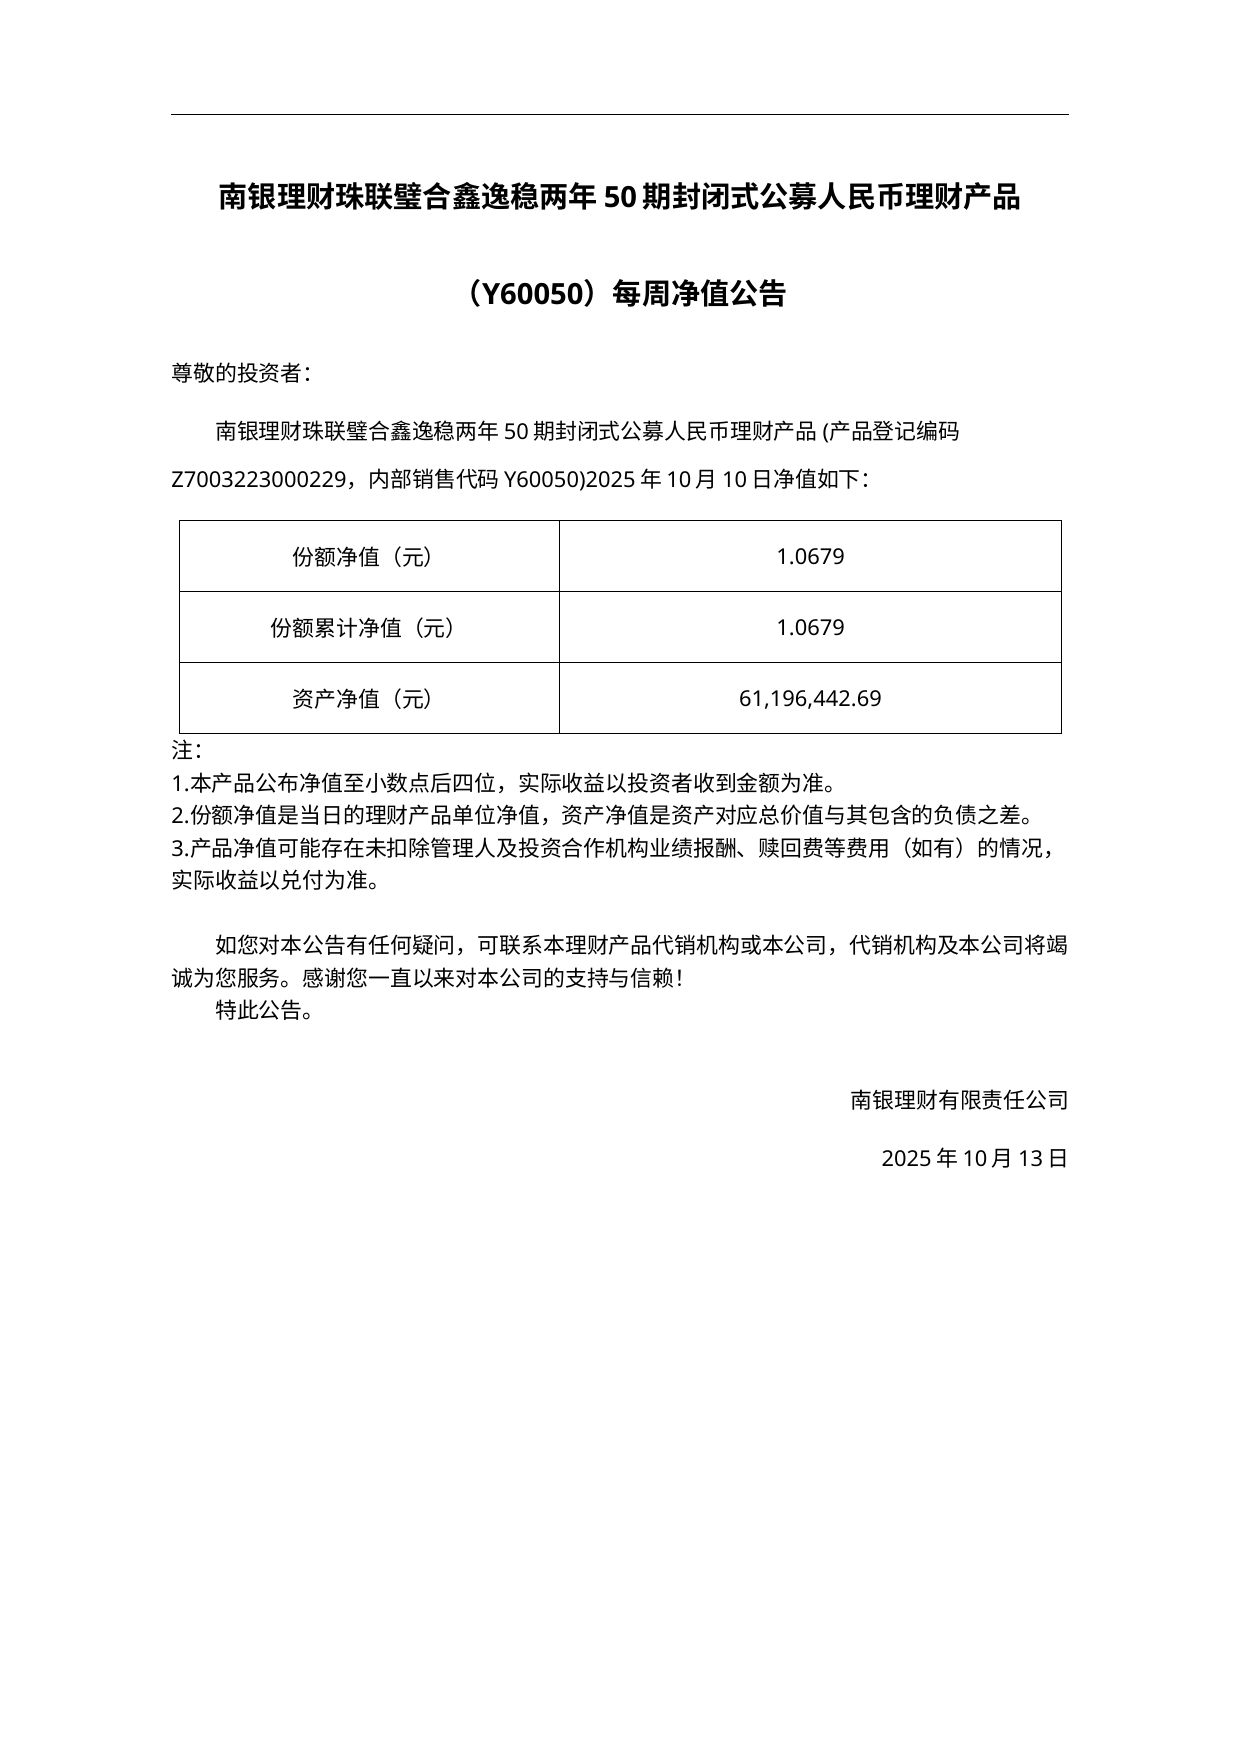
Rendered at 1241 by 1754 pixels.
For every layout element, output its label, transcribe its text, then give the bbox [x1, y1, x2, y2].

text 南银理财珠联璧合鑫逸稳两年50期封闭式公募人民币理财产品（Y60050）每周净值公告 [171, 162, 1069, 324]
text 尊敬的投资者： [171, 355, 1069, 388]
text 3.产品净值可能存在未扣除管理人及投资合作机构业绩报酬、赎回费等费用（如有）的情况，实际收益以兑付为准。 [171, 830, 1069, 895]
text 特此公告。 [171, 993, 1069, 1025]
text 2.份额净值是当日的理财产品单位净值，资产净值是资产对应总价值与其包含的负债之差。 [171, 798, 1069, 830]
table_header 1.0679 [560, 521, 1061, 591]
text 南银理财珠联璧合鑫逸稳两年50期封闭式公募人民币理财产品 (产品登记编码Z7003223000229，内部销售代码Y60050)2025年10月10日净值如下： [171, 413, 1069, 494]
text 如您对本公告有任何疑问，可联系本理财产品代销机构或本公司，代销机构及本公司将竭诚为您服务。感谢您一直以来对本公司的支持与信赖！ [171, 928, 1069, 993]
table_cell 61,196,442.69 [560, 663, 1061, 733]
table_header 份额净值（元） [180, 521, 559, 591]
text 南银理财有限责任公司 [171, 1082, 1069, 1115]
table_cell 1.0679 [560, 592, 1061, 662]
text 2025年10月13日 [171, 1140, 1069, 1173]
text 注： [171, 733, 1069, 765]
table_cell 资产净值（元） [180, 663, 559, 733]
table_cell 份额累计净值（元） [180, 592, 559, 662]
text 1.本产品公布净值至小数点后四位，实际收益以投资者收到金额为准。 [171, 765, 1069, 798]
